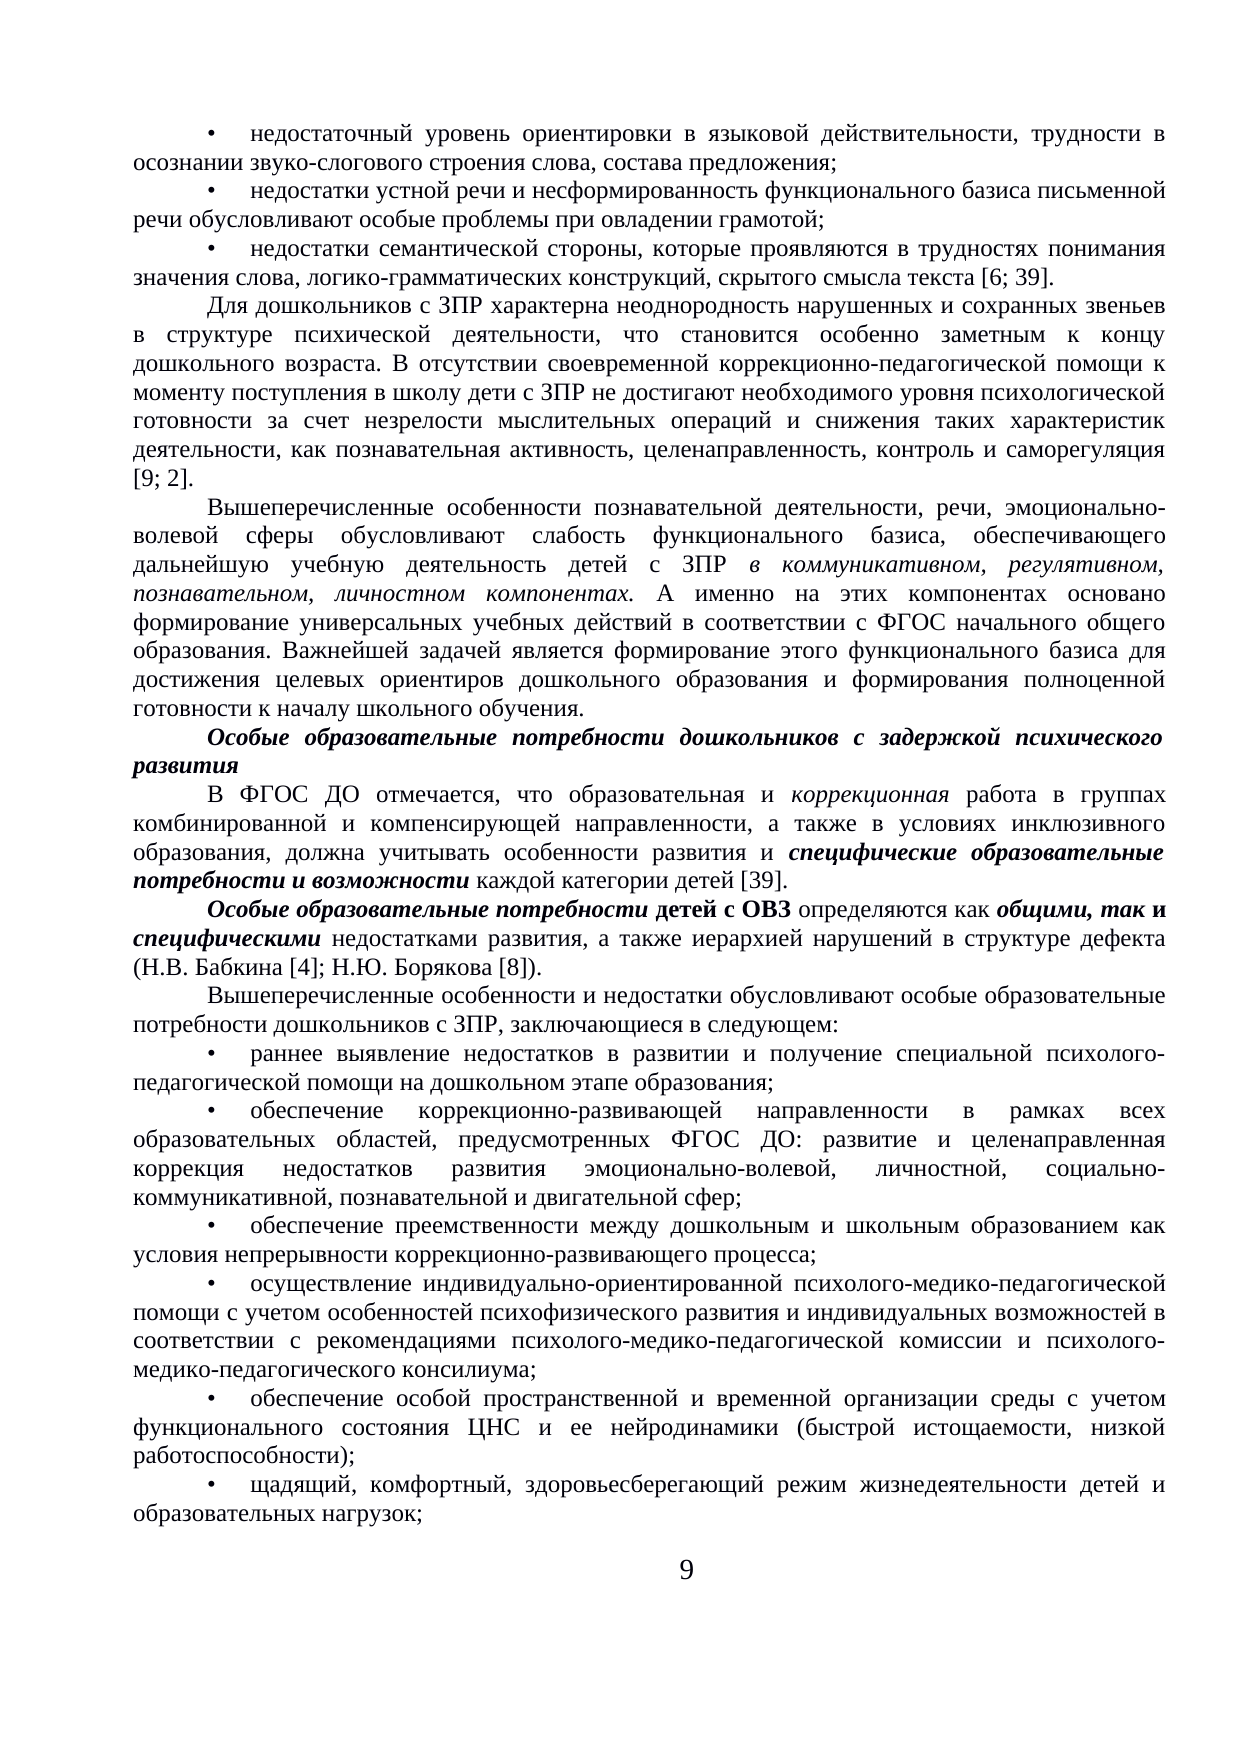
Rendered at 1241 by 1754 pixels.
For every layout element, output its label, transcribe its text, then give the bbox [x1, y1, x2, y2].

list обеспечение особой пространственной и временной организации среды с учетом функционального состояния ЦНС и ее нейродинамики (быстрой истощаемости, низкой работоспособности); [133, 1383, 1166, 1469]
text Вышеперечисленные особенности и недостатки обусловливают особые образовательные потребности дошкольников с ЗПР, заключающиеся в следующем: [133, 981, 1166, 1038]
list раннее выявление недостатков в развитии и получение специальной психолого-педагогической помощи на дошкольном этапе образования; [133, 1038, 1166, 1096]
text Особые образовательные потребности детей с ОВЗ определяются как общими, так и специфическими недостатками развития, а также иерархией нарушений в структуре дефекта (Н.В. Бабкина [4]; Н.Ю. Борякова [8]). [133, 894, 1166, 981]
list обеспечение коррекционно-развивающей направленности в рамках всех образовательных областей, предусмотренных ФГОС ДО: развитие и целенаправленная коррекция недостатков развития эмоционально-волевой, личностной, социально-коммуникативной, познавательной и двигательной сфер; [133, 1096, 1166, 1211]
text Для дошкольников с ЗПР характерна неоднородность нарушенных и сохранных звеньев в структуре психической деятельности, что становится особенно заметным к концу дошкольного возраста. В отсутствии своевременной коррекционно-педагогической помощи к моменту поступления в школу дети с ЗПР не достигают необходимого уровня психологической готовности за счет незрелости мыслительных операций и снижения таких характеристик деятельности, как познавательная активность, целенаправленность, контроль и саморегуляция [9; 2]. [133, 291, 1166, 492]
list щадящий, комфортный, здоровьесберегающий режим жизнедеятельности детей и образовательных нагрузок; [133, 1469, 1166, 1527]
list недостатки устной речи и несформированность функционального базиса письменной речи обусловливают особые проблемы при овладении грамотой; [133, 176, 1166, 233]
text В ФГОС ДО отмечается, что образовательная и коррекционная работа в группах комбинированной и компенсирующей направленности, а также в условиях инклюзивного образования, должна учитывать особенности развития и специфические образовательные потребности и возможности каждой категории детей [39]. [133, 779, 1166, 894]
list недостатки семантической стороны, которые проявляются в трудностях понимания значения слова, логико-грамматических конструкций, скрытого смысла текста [6; 39]. [133, 233, 1166, 291]
list недостаточный уровень ориентировки в языковой действительности, трудности в осознании звуко-слогового строения слова, состава предложения; [133, 118, 1166, 176]
text Вышеперечисленные особенности познавательной деятельности, речи, эмоционально-волевой сферы обусловливают слабость функционального базиса, обеспечивающего дальнейшую учебную деятельность детей с ЗПР в коммуникативном, регулятивном, познавательном, личностном компонентах. А именно на этих компонентах основано формирование универсальных учебных действий в соответствии с ФГОС начального общего образования. Важнейшей задачей является формирование этого функционального базиса для достижения целевых ориентиров дошкольного образования и формирования полноценной готовности к началу школьного обучения. [133, 492, 1166, 722]
list обеспечение преемственности между дошкольным и школьным образованием как условия непрерывности коррекционно-развивающего процесса; [133, 1211, 1166, 1268]
text Особые образовательные потребности дошкольников с задержкой психического развития [133, 722, 1166, 779]
list осуществление индивидуально-ориентированной психолого-медико-педагогической помощи с учетом особенностей психофизического развития и индивидуальных возможностей в соответствии с рекомендациями психолого-медико-педагогической комиссии и психолого-медико-педагогического консилиума; [133, 1268, 1166, 1383]
